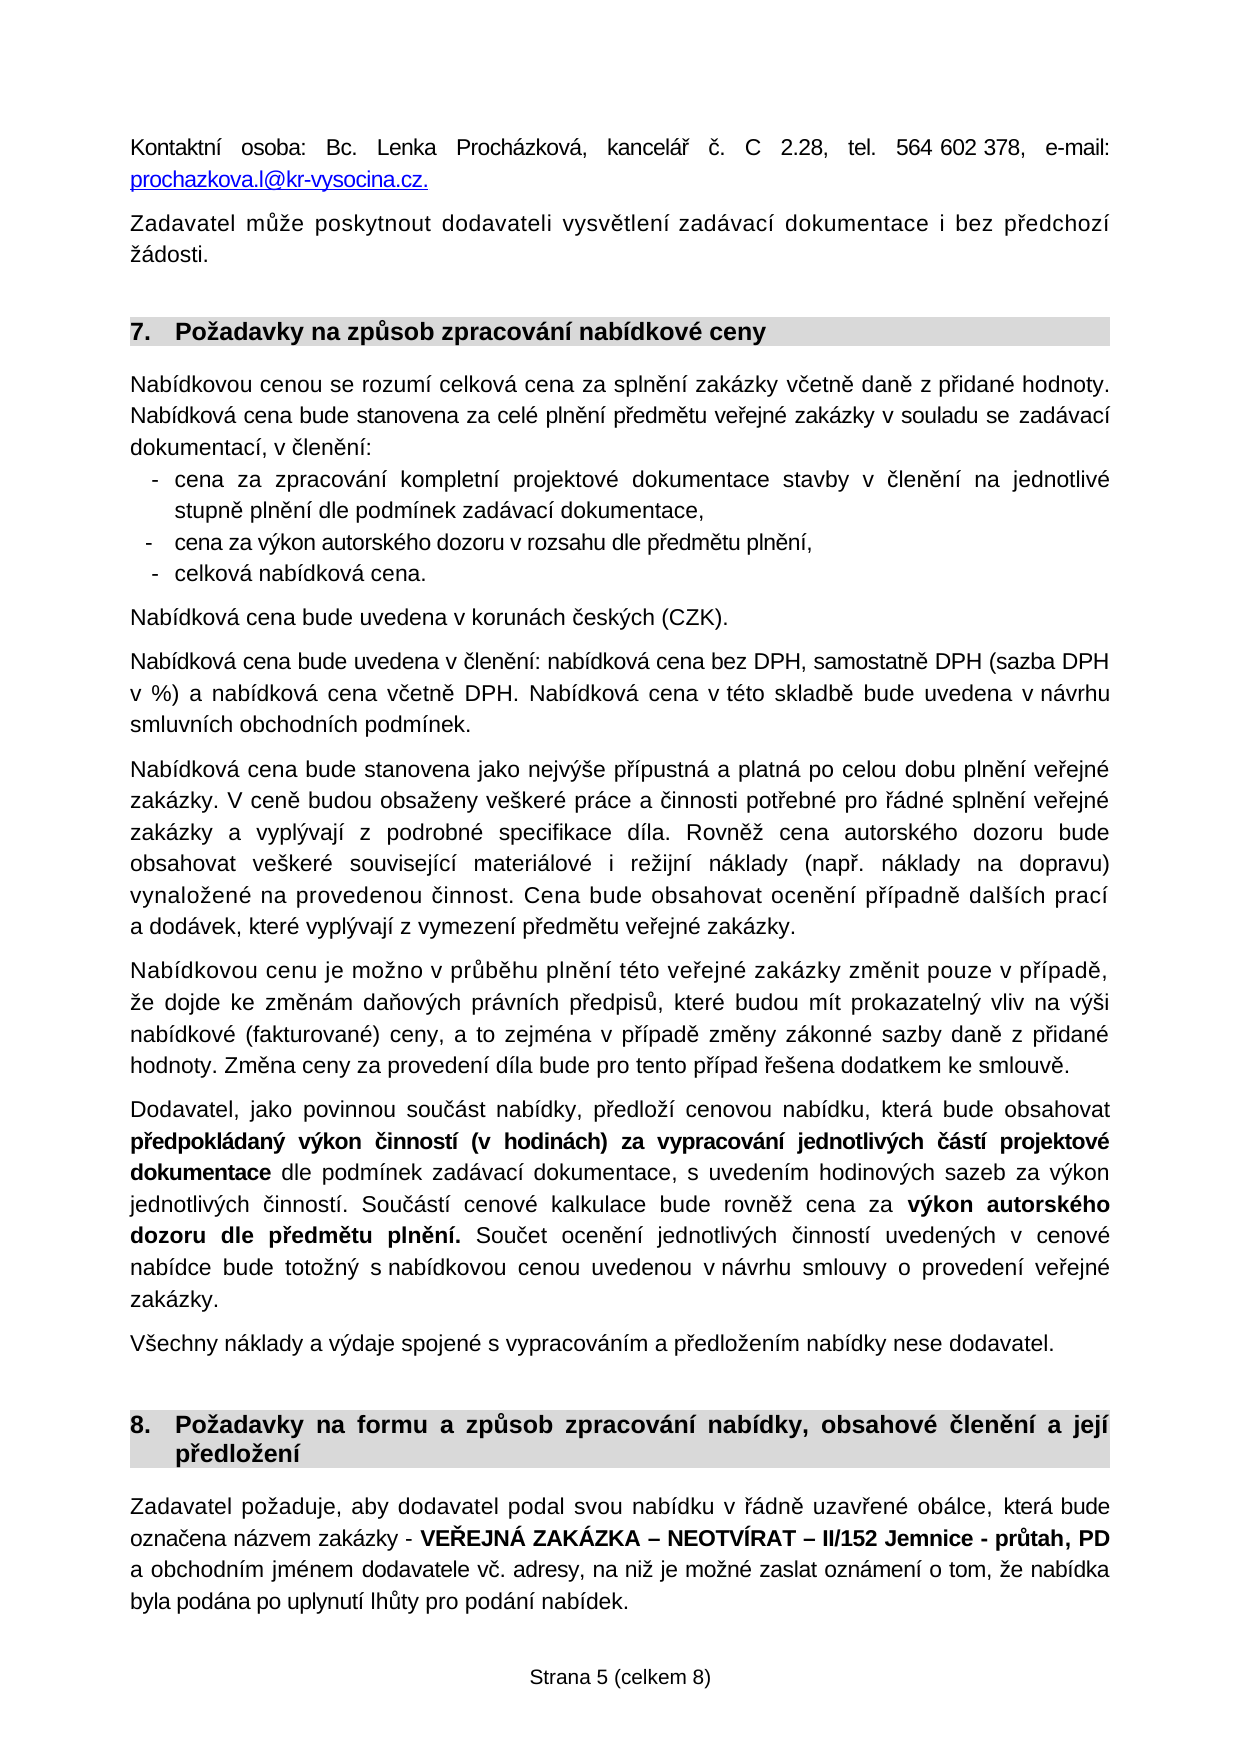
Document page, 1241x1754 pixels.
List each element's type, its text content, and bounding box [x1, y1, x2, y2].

text Kontaktní osoba: Bc. Lenka Procházková, kancelář č. C 2.28, tel. 564 602 378, e-mail: prochazkova.l@kr-vysocina.cz. [130, 134, 1110, 192]
text Dodavatel, jako povinnou součást nabídky, předloží cenovou nabídku, která bude obsahovat předpokládaný výkon činností (v hodinách) za vypracování jednotlivých částí projektové dokumentace dle podmínek zadávací dokumentace, s uvedením hodinových sazeb za výkon jednotlivých činností. Součástí cenové kalkulace bude rovněž cena za výkon autorského dozoru dle předmětu plnění. Součet ocenění jednotlivých činností uvedených v cenové nabídce bude totožný s nabídkovou cenou uvedenou v návrhu smlouvy o provedení veřejné zakázky. [130, 1096, 1110, 1312]
text Nabídkovou cenu je možno v průběhu plnění této veřejné zakázky změnit pouze v případě, že dojde ke změnám daňových právních předpisů, které budou mít prokazatelný vliv na výši nabídkové (fakturované) ceny, a to zejména v případě změny zákonné sazby daně z přidané hodnoty. Změna ceny za provedení díla bude pro tento případ řešena dodatkem ke smlouvě. [130, 957, 1110, 1078]
subtitle Požadavky na způsob zpracování nabídkové ceny [130, 317, 1110, 346]
text Nabídkovou cenou se rozumí celková cena za splnění zakázky včetně daně z přidané hodnoty. Nabídková cena bude stanovena za celé plnění předmětu veřejné zakázky v souladu se zadávací dokumentací, v členění: [130, 371, 1110, 460]
text Nabídková cena bude uvedena v členění: nabídková cena bez DPH, samostatně DPH (sazba DPH v %) a nabídková cena včetně DPH. Nabídková cena v této skladbě bude uvedena v návrhu smluvních obchodních podmínek. [130, 648, 1110, 738]
text Zadavatel může poskytnout dodavateli vysvětlení zadávací dokumentace i bez předchozí žádosti. [130, 210, 1110, 268]
text Všechny náklady a výdaje spojené s vypracováním a předložením nabídky nese dodavatel. [130, 1329, 1110, 1356]
subtitle Požadavky na formu a způsob zpracování nabídky, obsahové členění a její předložení [130, 1410, 1110, 1468]
text Zadavatel požaduje, aby dodavatel podal svou nabídku v řádně uzavřené obálce, která bude označena názvem zakázky - VEŘEJNÁ ZAKÁZKA – NEOTVÍRAT – II/152 Jemnice - průtah, PD a obchodním jménem dodavatele vč. adresy, na niž je možné zaslat oznámení o tom, že nabídka byla podána po uplynutí lhůty pro podání nabídek. [130, 1493, 1110, 1614]
text - cena za výkon autorského dozoru v rozsahu dle předmětu plnění, [145, 529, 1110, 555]
text Nabídková cena bude stanovena jako nejvýše přípustná a platná po celou dobu plnění veřejné zakázky. V ceně budou obsaženy veškeré práce a činnosti potřebné pro řádné splnění veřejné zakázky a vyplývají z podrobné specifikace díla. Rovněž cena autorského dozoru bude obsahovat veškeré související materiálové i režijní náklady (např. náklady na dopravu) vynaložené na provedenou činnost. Cena bude obsahovat ocenění případně dalších prací a dodávek, které vyplývají z vymezení předmětu veřejné zakázky. [130, 756, 1110, 940]
text Nabídková cena bude uvedena v korunách českých (CZK). [130, 604, 1110, 631]
text - cena za zpracování kompletní projektové dokumentace stavby v členění na jednotlivé stupně plnění dle podmínek zadávací dokumentace, [145, 466, 1110, 523]
text - celková nabídková cena. [145, 560, 1110, 587]
